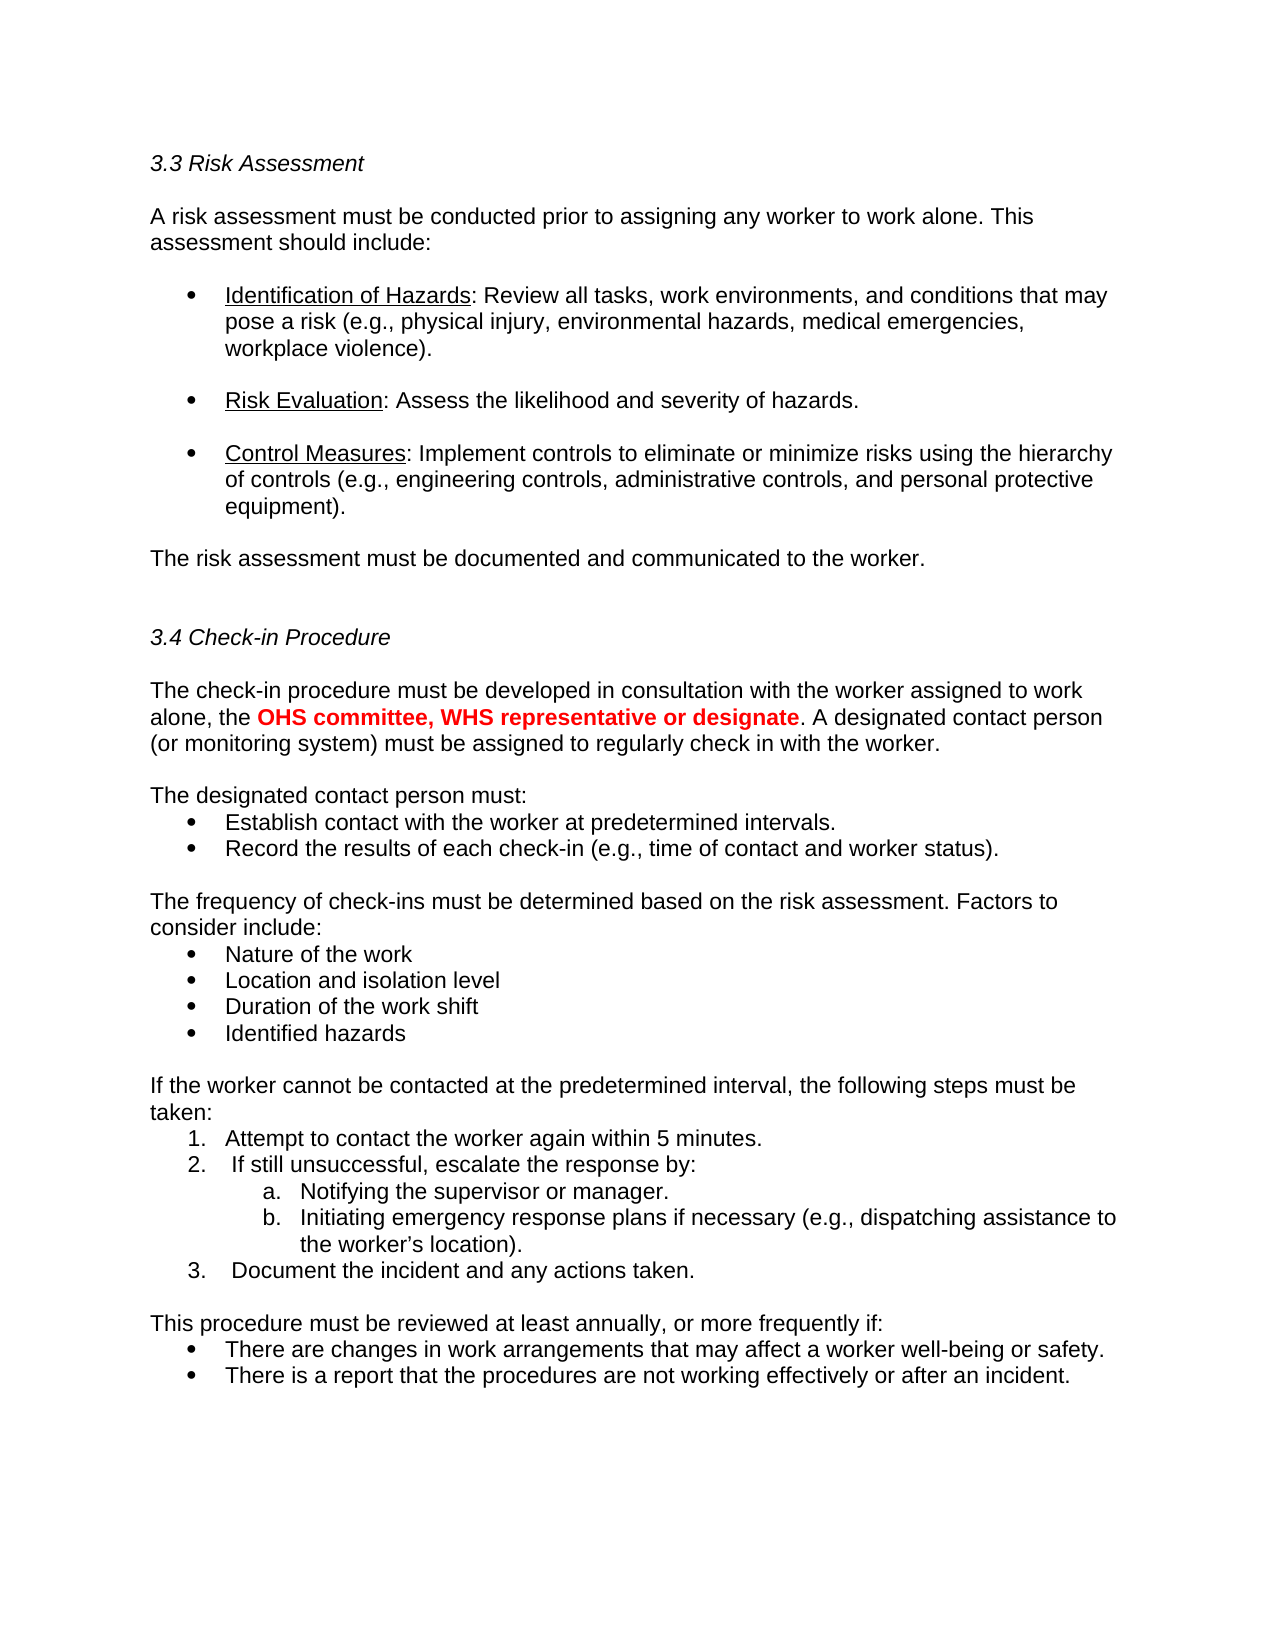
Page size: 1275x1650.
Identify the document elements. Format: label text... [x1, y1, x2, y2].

list Nature of the work [187, 941, 1125, 967]
text The check-in procedure must be developed in consultation with the worker assigned to work alone, the OHS committee, WHS representative or designate. A designated contact person (or monitoring system) must be assigned to regularly check in with the worker. [150, 677, 1125, 756]
text The risk assessment must be documented and communicated to the worker. [150, 545, 1125, 572]
list There are changes in work arrangements that may affect a worker well-being or safety. [187, 1336, 1125, 1362]
list Risk Evaluation: Assess the likelihood and severity of hazards. [187, 387, 1125, 413]
list Control Measures: Implement controls to eliminate or minimize risks using the hierarchy of controls (e.g., engineering controls, administrative controls, and personal protective equipment). [187, 440, 1125, 519]
list Identified hazards [187, 1020, 1125, 1046]
list There is a report that the procedures are not working effectively or after an incident. [187, 1362, 1125, 1389]
text A risk assessment must be conducted prior to assigning any worker to work alone. This assessment should include: [150, 203, 1125, 255]
text The frequency of check-ins must be determined based on the risk assessment. Factors to consider include: [150, 888, 1125, 941]
list Notifying the supervisor or manager. [262, 1178, 1125, 1204]
list Duration of the work shift [187, 993, 1125, 1020]
list If still unsuccessful, escalate the response by: [187, 1151, 1125, 1178]
text The designated contact person must: [150, 782, 1125, 809]
list Document the incident and any actions taken. [187, 1257, 1125, 1283]
text If the worker cannot be contacted at the predetermined interval, the following steps must be taken: [150, 1072, 1125, 1125]
list Establish contact with the worker at predetermined intervals. [187, 809, 1125, 835]
text This procedure must be reviewed at least annually, or more frequently if: [150, 1309, 1125, 1336]
subtitle 3.4 Check-in Procedure [150, 624, 1125, 651]
subtitle 3.3 Risk Assessment [150, 150, 1125, 176]
list Identification of Hazards: Review all tasks, work environments, and conditions that may pose a risk (e.g., physical injury, environmental hazards, medical emergencies, workplace violence). [187, 282, 1125, 361]
list Location and isolation level [187, 967, 1125, 993]
list Initiating emergency response plans if necessary (e.g., dispatching assistance to the worker’s location). [262, 1204, 1125, 1257]
list Attempt to contact the worker again within 5 minutes. [187, 1125, 1125, 1151]
list Record the results of each check-in (e.g., time of contact and worker status). [187, 835, 1125, 862]
